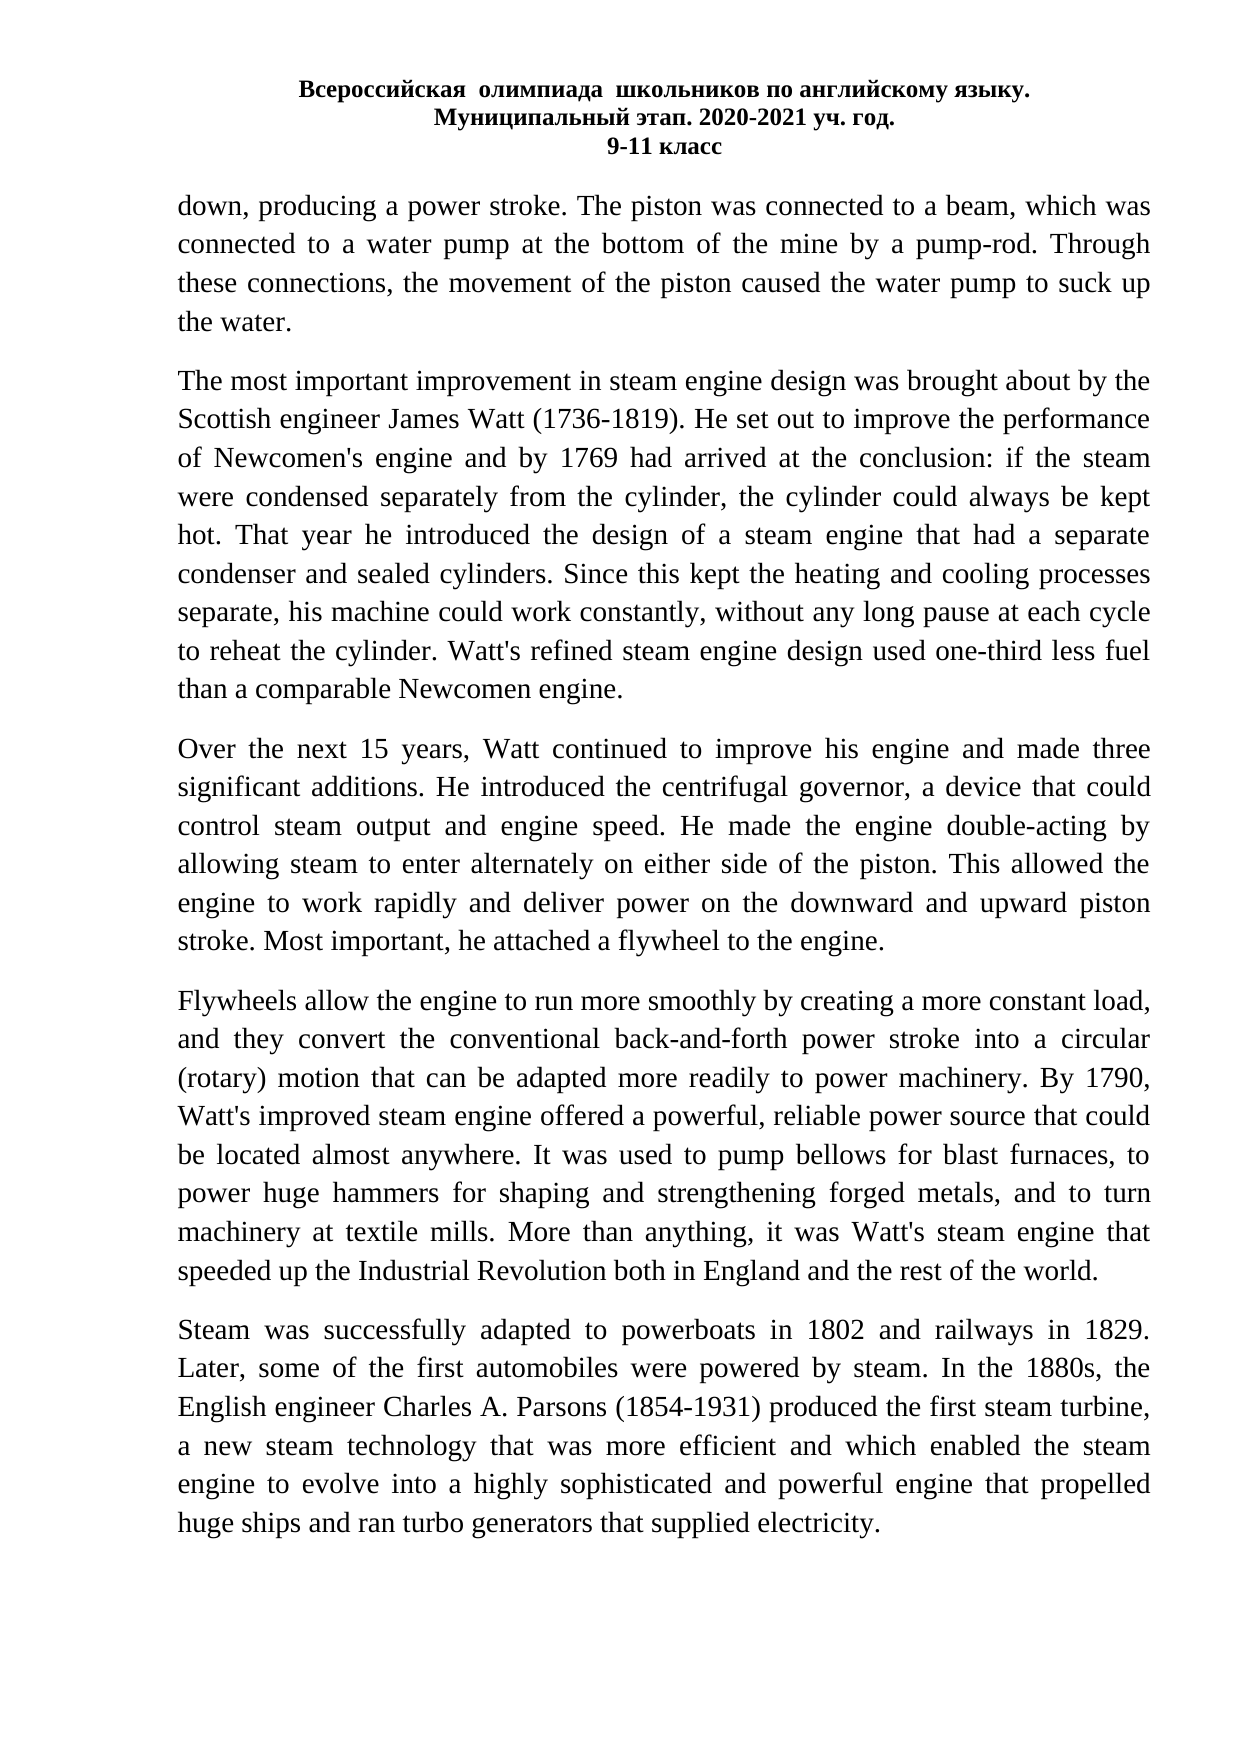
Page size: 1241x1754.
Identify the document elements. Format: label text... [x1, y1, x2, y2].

text Over the next 15 years, Watt continued to improve his engine and made three significant additions. He introduced the centrifugal governor, a device that could control steam output and engine speed. He made the engine double-acting by allowing steam to enter alternately on either side of the piston. This allowed the engine to work rapidly and deliver power on the downward and upward piston stroke. Most important, he attached a flywheel to the engine. [177, 731, 1152, 957]
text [177, 188, 1152, 337]
text Flywheels allow the engine to run more smoothly by creating a more constant load, and they convert the conventional back-and-forth power stroke into a circular (rotary) motion that can be adapted more readily to power machinery. By 1790, Watt's improved steam engine offered a powerful, reliable power source that could be located almost anywhere. It was used to pump bellows for blast furnaces, to power huge hammers for shaping and strengthening forged metals, and to turn machinery at textile mills. More than anything, it was Watt's steam engine that speeded up the Industrial Revolution both in England and the rest of the world. [177, 983, 1152, 1286]
text Steam was successfully adapted to powerboats in 1802 and railways in 1829. Later, some of the first automobiles were powered by steam. In the 1880s, the English engineer Charles A. Parsons (1854-1931) produced the first steam turbine, a new steam technology that was more efficient and which enabled the steam engine to evolve into a highly sophisticated and powerful engine that propelled huge ships and ran turbo generators that supplied electricity. [177, 1312, 1152, 1538]
text The most important improvement in steam engine design was brought about by the Scottish engineer James Watt (1736-1819). He set out to improve the performance of Newcomen's engine and by 1769 had arrived at the conclusion: if the steam were condensed separately from the cylinder, the cylinder could always be kept hot. That year he introduced the design of a steam engine that had a separate condenser and sealed cylinders. Since this kept the heating and cooling processes separate, his machine could work constantly, without any long pause at each cycle to reheat the cylinder. Watt's refined steam engine design used one-third less fuel than a comparable Newcomen engine. [177, 363, 1152, 705]
